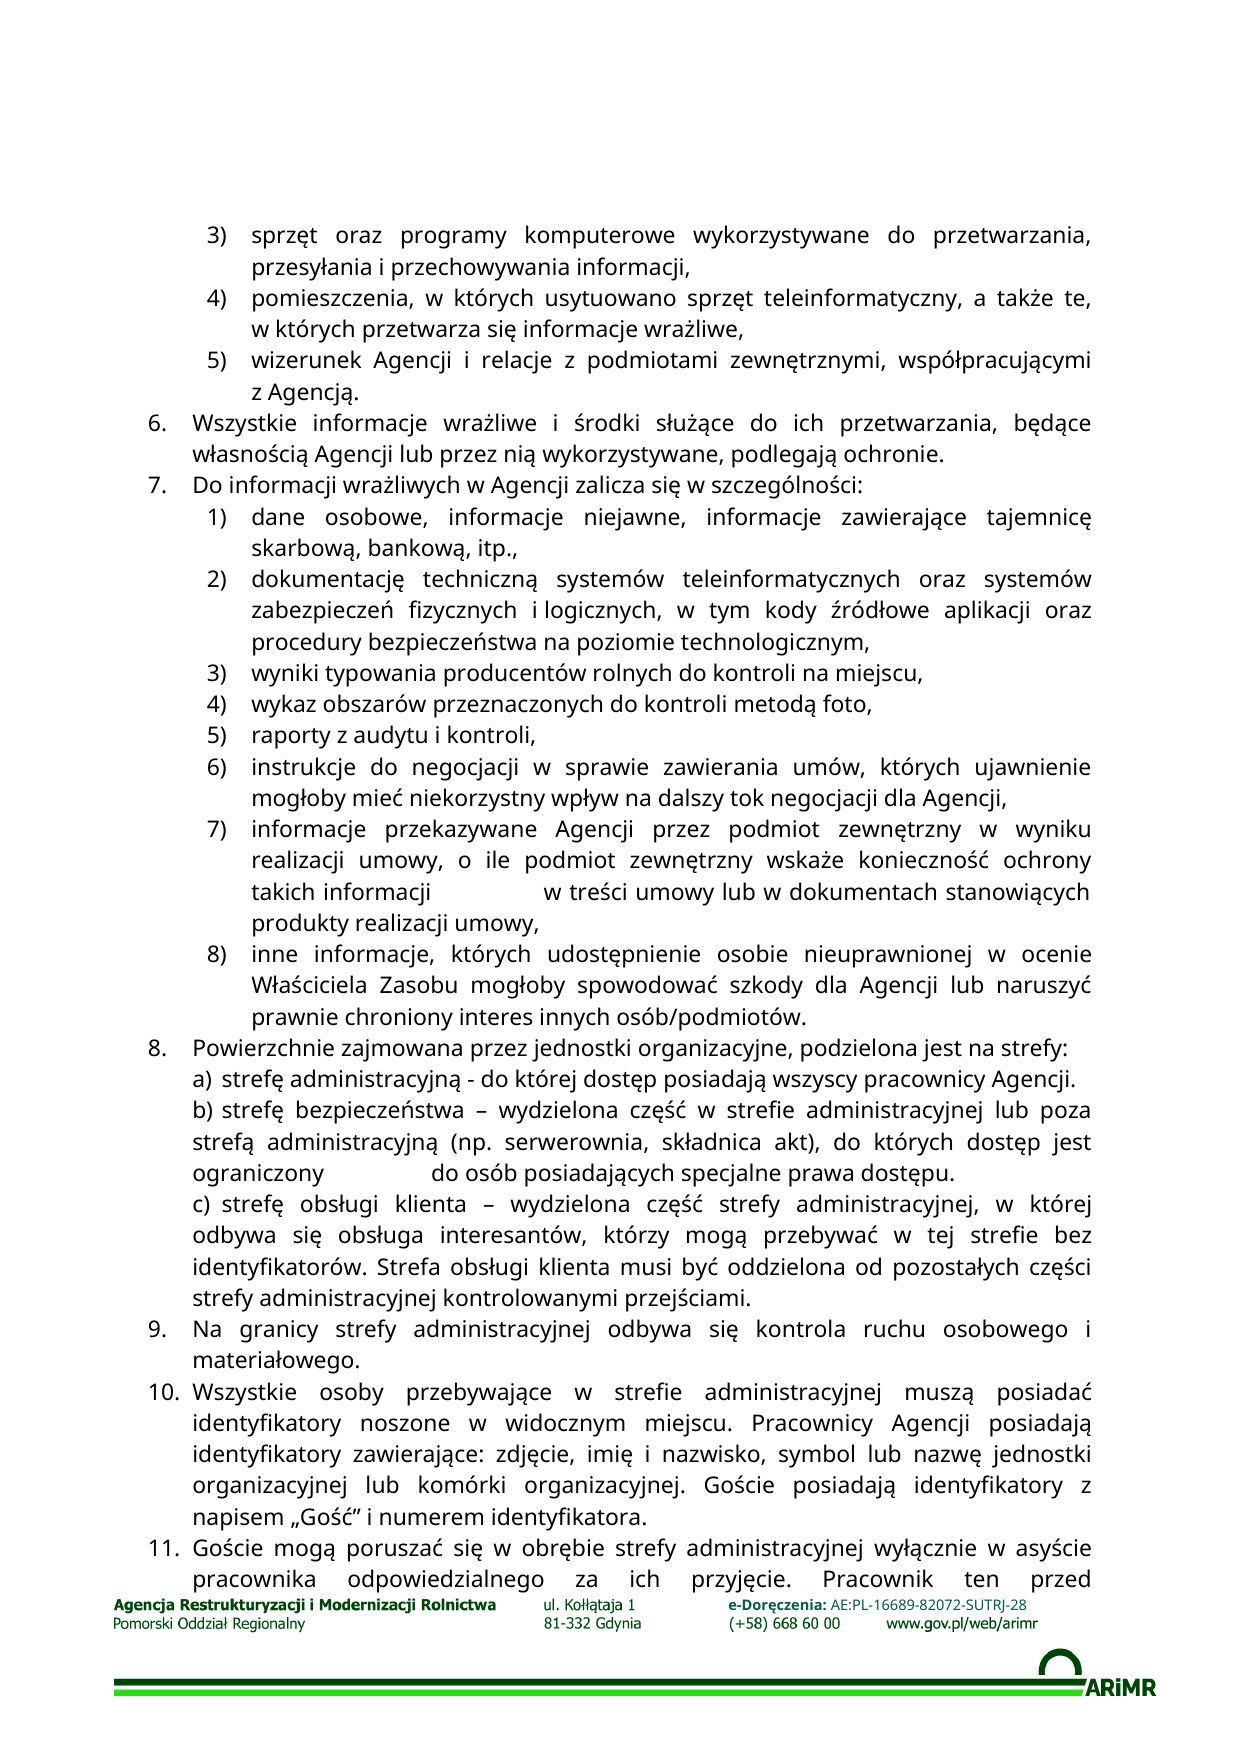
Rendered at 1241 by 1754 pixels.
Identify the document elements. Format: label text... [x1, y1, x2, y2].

text 6. Wszystkie informacje wrażliwe i środki służące do ich przetwarzania, będące własnością Agencji lub przez nią wykorzystywane, podlegają ochronie. [148, 407, 1093, 469]
text 8) inne informacje, których udostępnienie osobie nieuprawnionej w ocenie Właściciela Zasobu mogłoby spowodować szkody dla Agencji lub naruszyć prawnie chroniony interes innych osób/podmiotów. [207, 938, 1093, 1032]
text 3) wyniki typowania producentów rolnych do kontroli na miejscu, [207, 657, 1093, 688]
text b) strefę bezpieczeństwa – wydzielona część w strefie administracyjnej lub poza strefą administracyjną (np. serwerownia, składnica akt), do których dostęp jest ograniczony do osób posiadających specjalne prawa dostępu. [192, 1094, 1093, 1188]
picture [0, 1597, 1241, 1696]
text 2) dokumentację techniczną systemów teleinformatycznych oraz systemów zabezpieczeń fizycznych i logicznych, w tym kody źródłowe aplikacji oraz procedury bezpieczeństwa na poziomie technologicznym, [207, 563, 1093, 657]
text 6) instrukcje do negocjacji w sprawie zawierania umów, których ujawnienie mogłoby mieć niekorzystny wpływ na dalszy tok negocjacji dla Agencji, [207, 751, 1093, 813]
text 4) wykaz obszarów przeznaczonych do kontroli metodą foto, [207, 688, 1093, 719]
text 9. Na granicy strefy administracyjnej odbywa się kontrola ruchu osobowego i materiałowego. [148, 1313, 1093, 1376]
text 7. Do informacji wrażliwych w Agencji zalicza się w szczególności: [148, 469, 1093, 501]
text 10. Wszystkie osoby przebywające w strefie administracyjnej muszą posiadać identyfikatory noszone w widocznym miejscu. Pracownicy Agencji posiadają identyfikatory zawierające: zdjęcie, imię i nazwisko, symbol lub nazwę jednostki organizacyjnej lub komórki organizacyjnej. Goście posiadają identyfikatory z napisem „Gość” i numerem identyfikatora. [148, 1376, 1093, 1532]
text a) strefę administracyjną - do której dostęp posiadają wszyscy pracownicy Agencji. [148, 1063, 1093, 1094]
text 5) raporty z audytu i kontroli, [207, 719, 1093, 751]
text 7) informacje przekazywane Agencji przez podmiot zewnętrzny w wyniku realizacji umowy, o ile podmiot zewnętrzny wskaże konieczność ochrony takich informacji w treści umowy lub w dokumentach stanowiących produkty realizacji umowy, [207, 813, 1093, 938]
text 5) wizerunek Agencji i relacje z podmiotami zewnętrznymi, współpracującymi z Agencją. [207, 344, 1093, 407]
text 3) sprzęt oraz programy komputerowe wykorzystywane do przetwarzania, przesyłania i przechowywania informacji, [207, 219, 1093, 282]
text c) strefę obsługi klienta – wydzielona część strefy administracyjnej, w której odbywa się obsługa interesantów, którzy mogą przebywać w tej strefie bez identyfikatorów. Strefa obsługi klienta musi być oddzielona od pozostałych części strefy administracyjnej kontrolowanymi przejściami. [192, 1188, 1093, 1313]
text 1) dane osobowe, informacje niejawne, informacje zawierające tajemnicę skarbową, bankową, itp., [207, 501, 1093, 563]
text 8. Powierzchnie zajmowana przez jednostki organizacyjne, podzielona jest na strefy: [148, 1032, 1093, 1063]
text 4) pomieszczenia, w których usytuowano sprzęt teleinformatyczny, a także te, w których przetwarza się informacje wrażliwe, [207, 282, 1093, 344]
